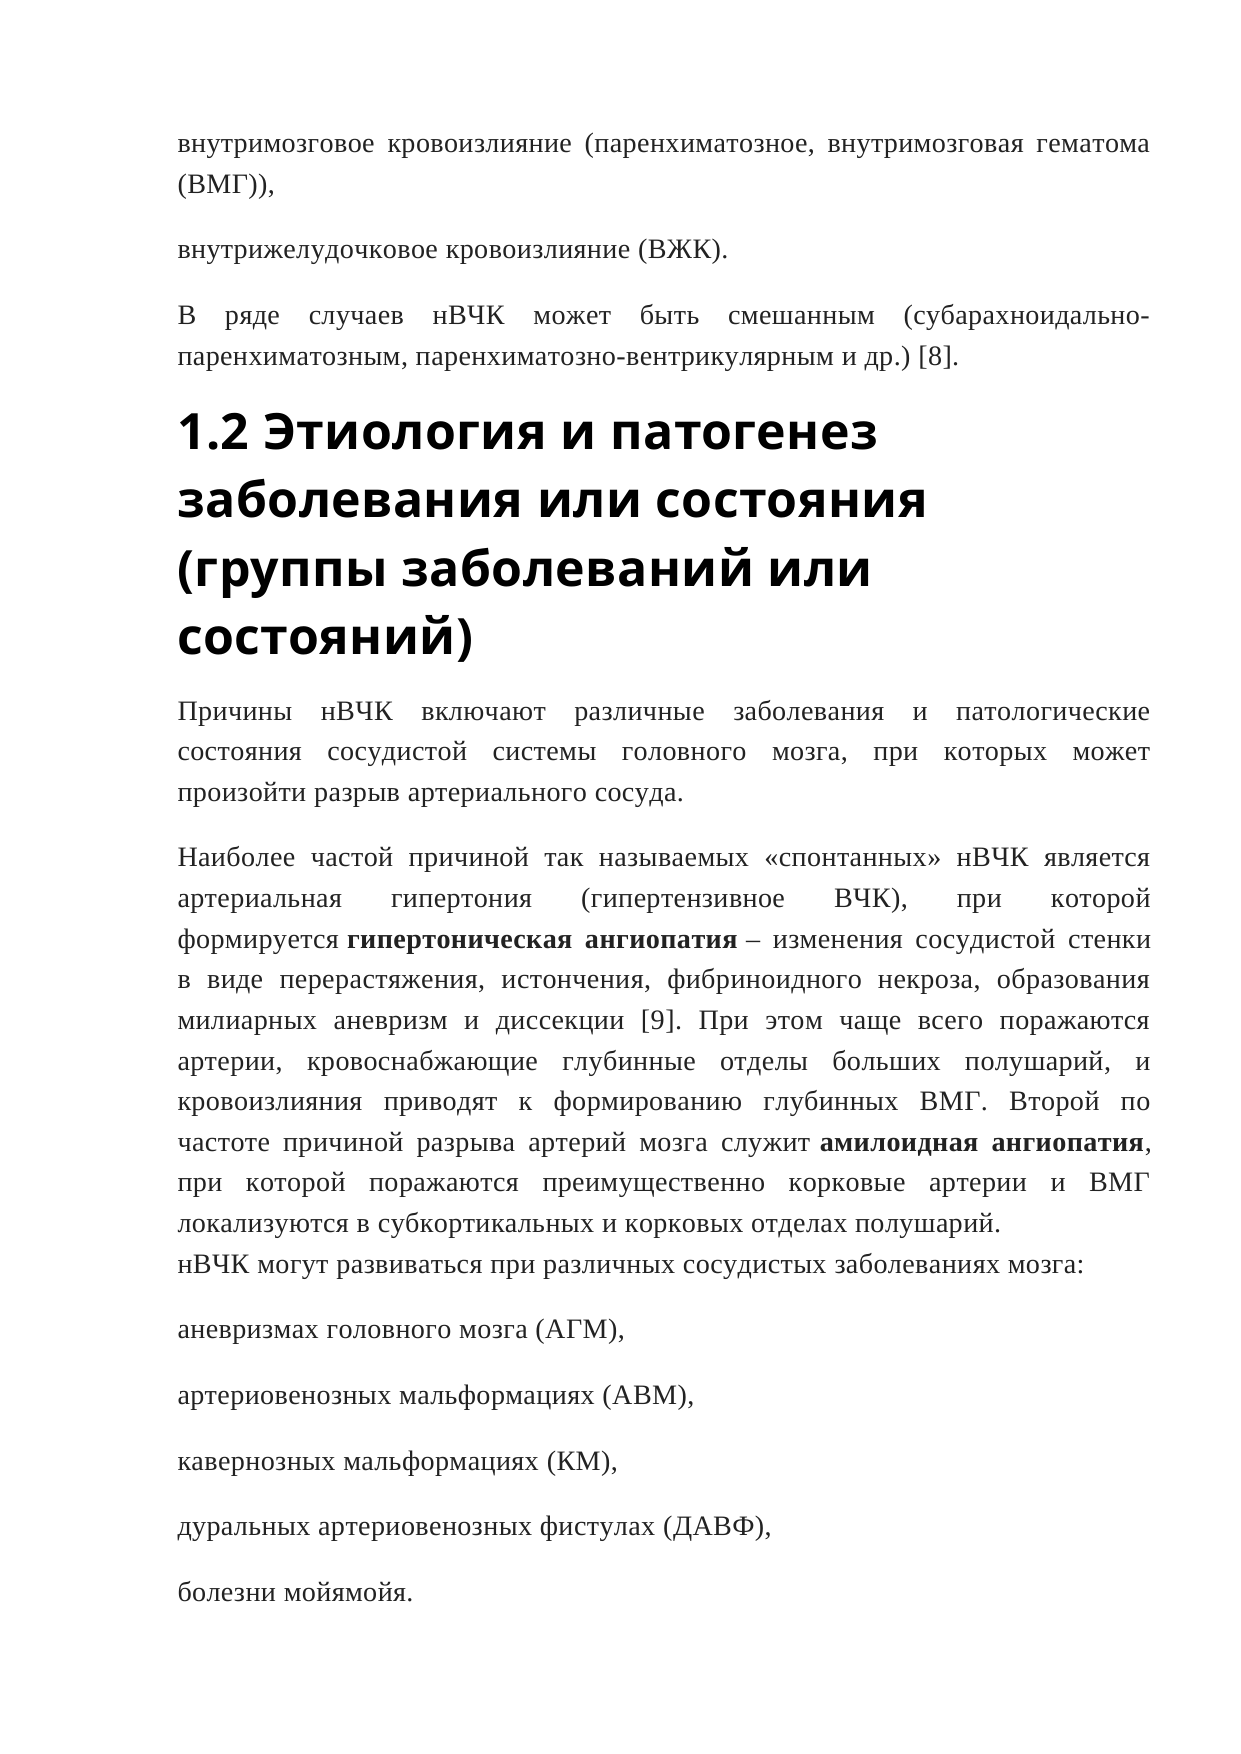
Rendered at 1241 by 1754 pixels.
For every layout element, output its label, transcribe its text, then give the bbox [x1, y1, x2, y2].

text аневризмах головного мозга (АГМ), [177, 1304, 1152, 1345]
text внутримозговое кровоизлияние (паренхиматозное, внутримозговая гематома (ВМГ)), [177, 118, 1152, 199]
text дуральных артериовенозных фистулах (ДАВФ), [177, 1501, 1152, 1542]
text Причины нВЧК включают различные заболевания и патологические состояния сосудистой системы головного мозга, при которых может произойти разрыв артериального сосуда. [177, 685, 1152, 807]
text кавернозных мальформациях (КМ), [177, 1435, 1152, 1476]
text 1.2 Этиология и патогенез заболевания или состояния (группы заболеваний или состояний) [177, 396, 1152, 669]
text внутрижелудочковое кровоизлияние (ВЖК). [177, 224, 1152, 265]
text Наиболее частой причиной так называемых «спонтанных» нВЧК является артериальная гипертония (гипертензивное ВЧК), при которой формируется гипертоническая ангиопатия – изменения сосудистой стенки в виде перерастяжения, истончения, фибриноидного некроза, образования милиарных аневризм и диссекции [9]. При этом чаще всего поражаются артерии, кровоснабжающие глубинные отделы больших полушарий, и кровоизлияния приводят к формированию глубинных ВМГ. Второй по частоте причиной разрыва артерий мозга служит амилоидная ангиопатия, при которой поражаются преимущественно корковые артерии и ВМГ локализуются в субкортикальных и корковых отделах полушарий. [177, 832, 1152, 1238]
text артериовенозных мальформациях (АВМ), [177, 1370, 1152, 1410]
text нВЧК могут развиваться при различных сосудистых заболеваниях мозга: [177, 1238, 1152, 1279]
text В ряде случаев нВЧК может быть смешанным (субарахноидально-паренхиматозным, паренхиматозно-вентрикулярным и др.) [8]. [177, 290, 1152, 371]
text болезни мойямойя. [177, 1567, 1152, 1607]
